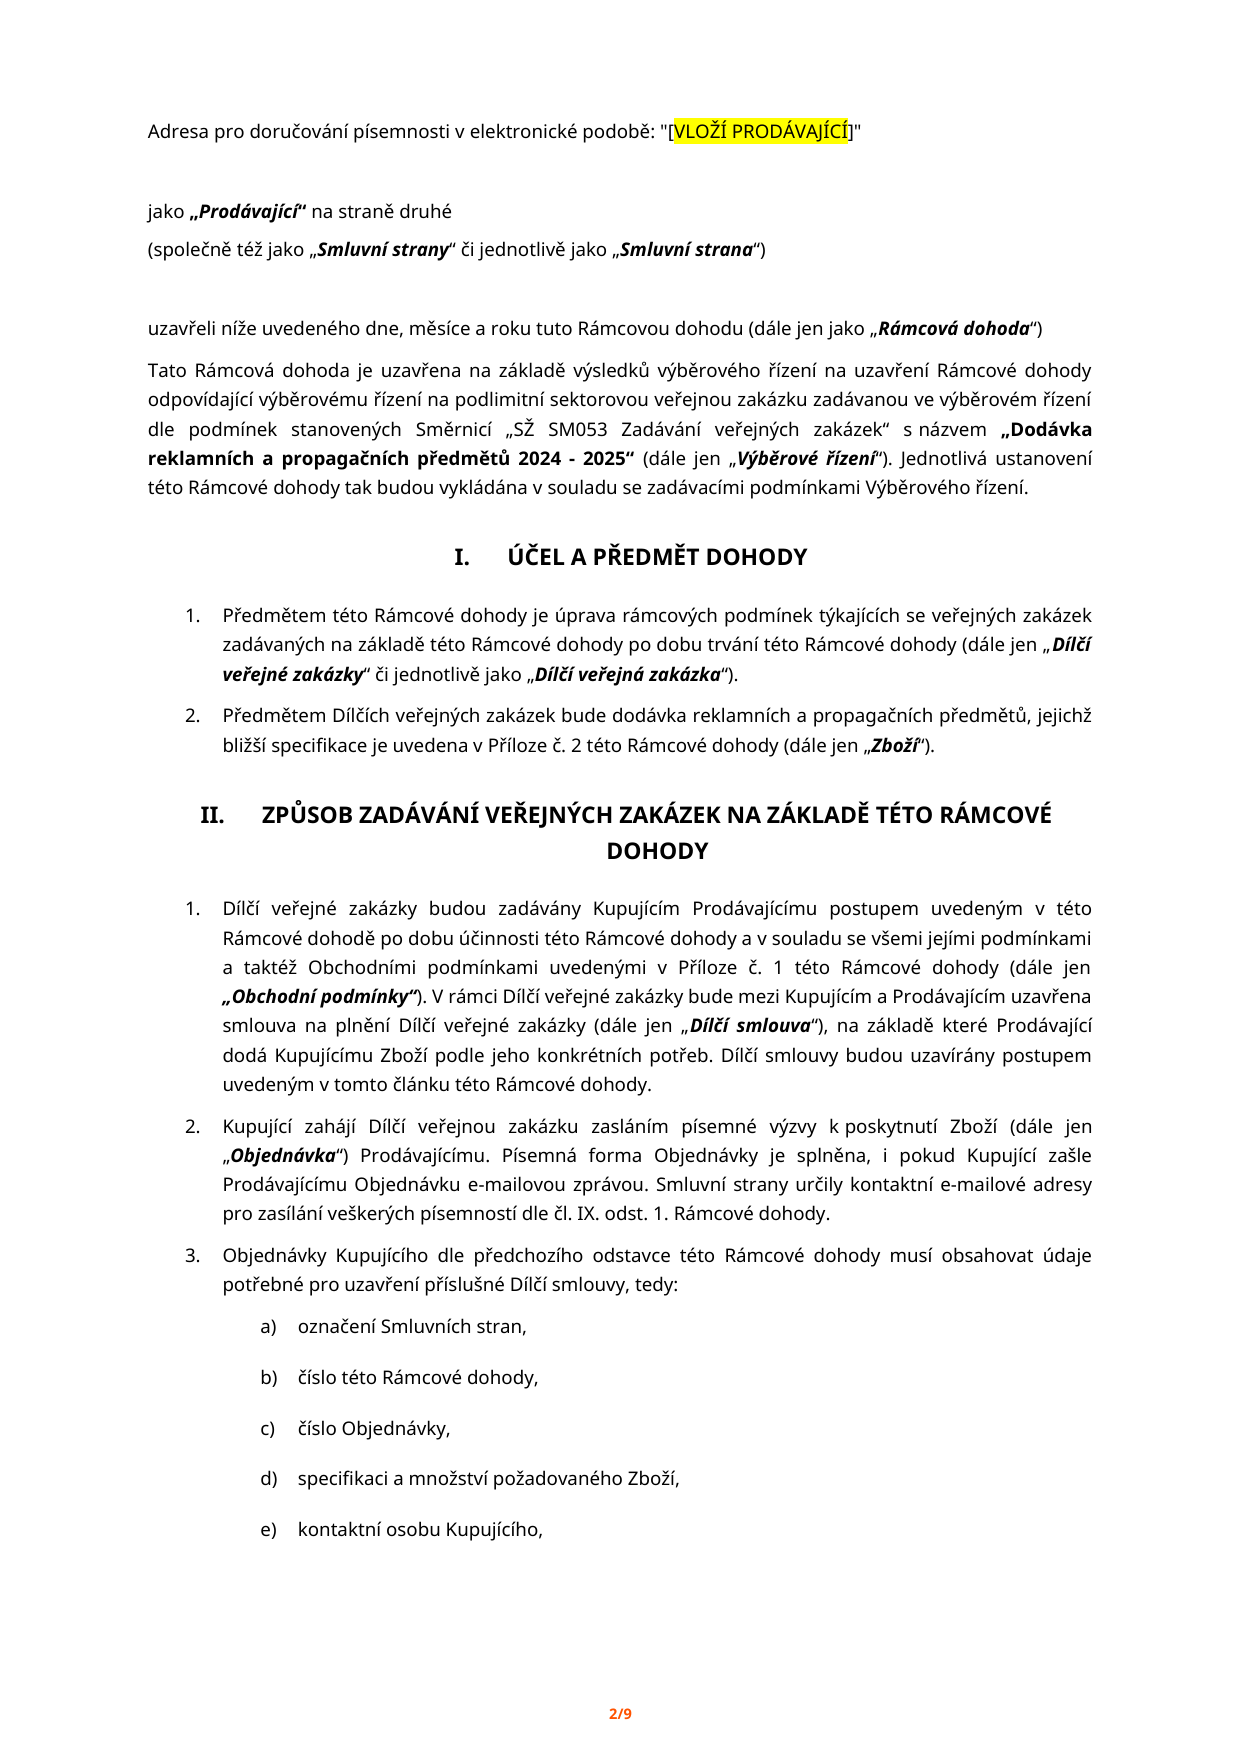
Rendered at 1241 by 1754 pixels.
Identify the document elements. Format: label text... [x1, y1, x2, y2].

text Předmětem této Rámcové dohody je úprava rámcových podmínek týkajících se veřejných zakázek zadávaných na základě této Rámcové dohody po dobu trvání této Rámcové dohody (dále jen „Dílčí veřejné zakázky“ či jednotlivě jako „Dílčí veřejná zakázka“). [185, 602, 1093, 686]
text (společně též jako „Smluvní strany“ či jednotlivě jako „Smluvní strana“) [148, 236, 1093, 261]
list ZPŮSOB ZADÁVÁNÍ VEŘEJNÝCH ZAKÁZEK NA ZÁKLADĚ TÉTO RÁMCOVÉ DOHODY [185, 799, 1093, 866]
text Předmětem Dílčích veřejných zakázek bude dodávka reklamních a propagačních předmětů, jejichž bližší specifikace je uvedena v Příloze č. 2 této Rámcové dohody (dále jen „Zboží“). [185, 703, 1093, 757]
list číslo této Rámcové dohody, [260, 1364, 1093, 1390]
text jako „Prodávající“ na straně druhé [148, 198, 1093, 223]
list číslo Objednávky, [260, 1415, 1093, 1441]
list Kupující zahájí Dílčí veřejnou zakázku zasláním písemné výzvy k poskytnutí Zboží (dále jen „Objednávka“) Prodávajícímu. Písemná forma Objednávky je splněna, i pokud Kupující zašle Prodávajícímu Objednávku e-mailovou zprávou. Smluvní strany určily kontaktní e-mailové adresy pro zasílání veškerých písemností dle čl. IX. odst. 1. Rámcové dohody. [185, 1113, 1093, 1226]
text uzavřeli níže uvedeného dne, měsíce a roku tuto Rámcovou dohodu (dále jen jako „Rámcová dohoda“) [148, 316, 1093, 341]
list kontaktní osobu Kupujícího, [260, 1516, 1093, 1542]
text Adresa pro doručování písemnosti v elektronické podobě: "[VLOŽÍ PRODÁVAJÍCÍ]" [148, 118, 674, 144]
list specifikaci a množství požadovaného Zboží, [260, 1466, 1093, 1491]
list ÚČEL A PŘEDMĚT DOHODY [185, 541, 1093, 573]
list označení Smluvních stran, [260, 1313, 1093, 1339]
text Adresa pro doručování písemnosti v elektronické podobě: "[VLOŽÍ PRODÁVAJÍCÍ]" [848, 118, 1093, 144]
list Objednávky Kupujícího dle předchozího odstavce této Rámcové dohody musí obsahovat údaje potřebné pro uzavření příslušné Dílčí smlouvy, tedy: [185, 1242, 1093, 1297]
list Dílčí veřejné zakázky budou zadávány Kupujícím Prodávajícímu postupem uvedeným v této Rámcové dohodě po dobu účinnosti této Rámcové dohody a v souladu se všemi jejími podmínkami a taktéž Obchodními podmínkami uvedenými v Příloze č. 1 této Rámcové dohody (dále jen „Obchodní podmínky“). V rámci Dílčí veřejné zakázky bude mezi Kupujícím a Prodávajícím uzavřena smlouva na plnění Dílčí veřejné zakázky (dále jen „Dílčí smlouva“), na základě které Prodávající dodá Kupujícímu Zboží podle jeho konkrétních potřeb. Dílčí smlouvy budou uzavírány postupem uvedeným v tomto článku této Rámcové dohody. [185, 896, 1093, 1097]
text Tato Rámcová dohoda je uzavřena na základě výsledků výběrového řízení na uzavření Rámcové dohody odpovídající výběrovému řízení na podlimitní sektorovou veřejnou zakázku zadávanou ve výběrovém řízení dle podmínek stanovených Směrnicí „SŽ SM053 Zadávání veřejných zakázek“ s názvem „Dodávka reklamních a propagačních předmětů 2024 - 2025“ (dále jen „Výběrové řízení“). Jednotlivá ustanovení této Rámcové dohody tak budou vykládána v souladu se zadávacími podmínkami Výběrového řízení. [148, 357, 1093, 500]
